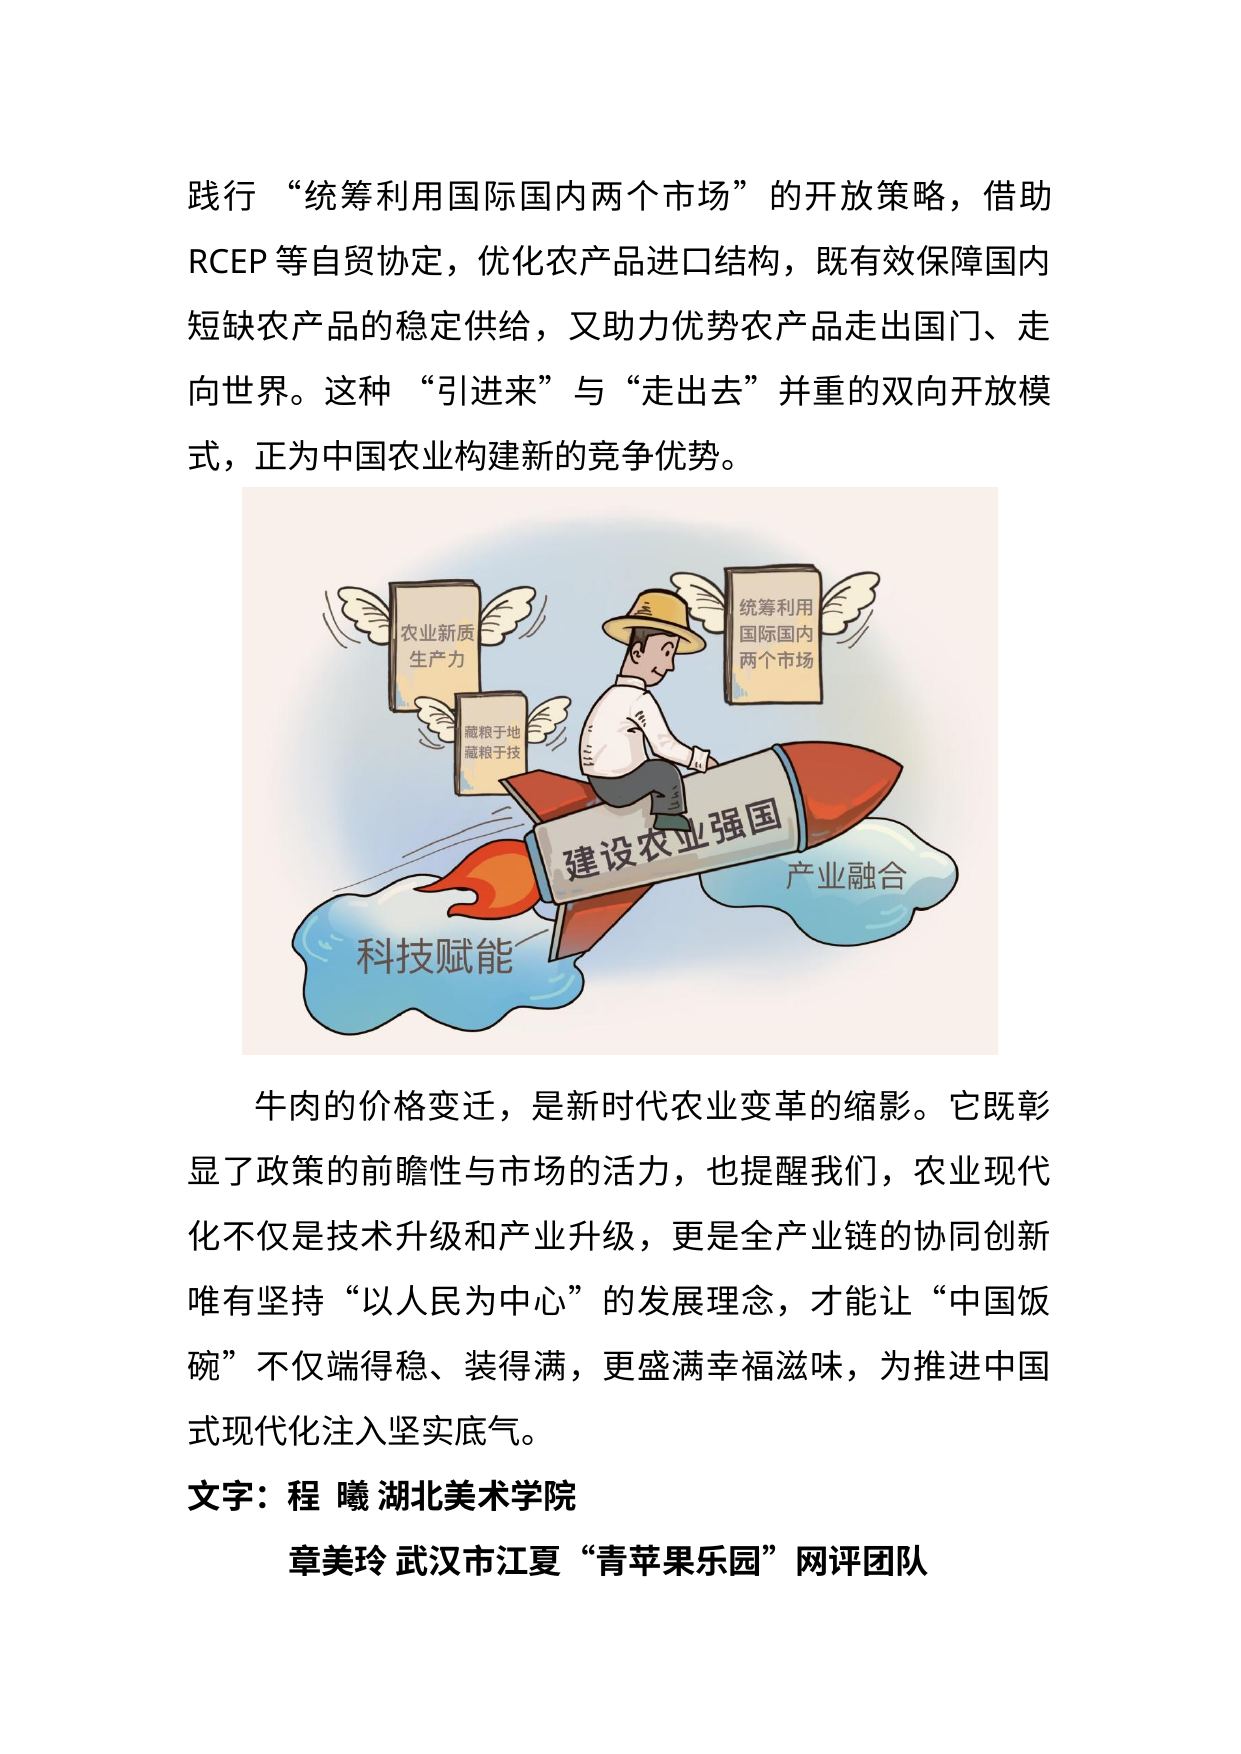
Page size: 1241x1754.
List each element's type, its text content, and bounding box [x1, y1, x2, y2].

text 文字：程 曦 湖北美术学院 [187, 1462, 1053, 1527]
text 章美玲 武汉市江夏“青苹果乐园”网评团队 [187, 1527, 1053, 1592]
text 牛肉的价格变迁，是新时代农业变革的缩影。它既彰显了政策的前瞻性与市场的活力，也提醒我们，农业现代化不仅是技术升级和产业升级，更是全产业链的协同创新。唯有坚持“以人民为中心”的发展理念，才能让“中国饭碗”不仅端得稳、装得满，更盛满幸福滋味，为推进中国式现代化注入坚实底气。 [187, 1072, 1053, 1462]
picture [242, 487, 999, 1055]
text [187, 162, 1053, 487]
